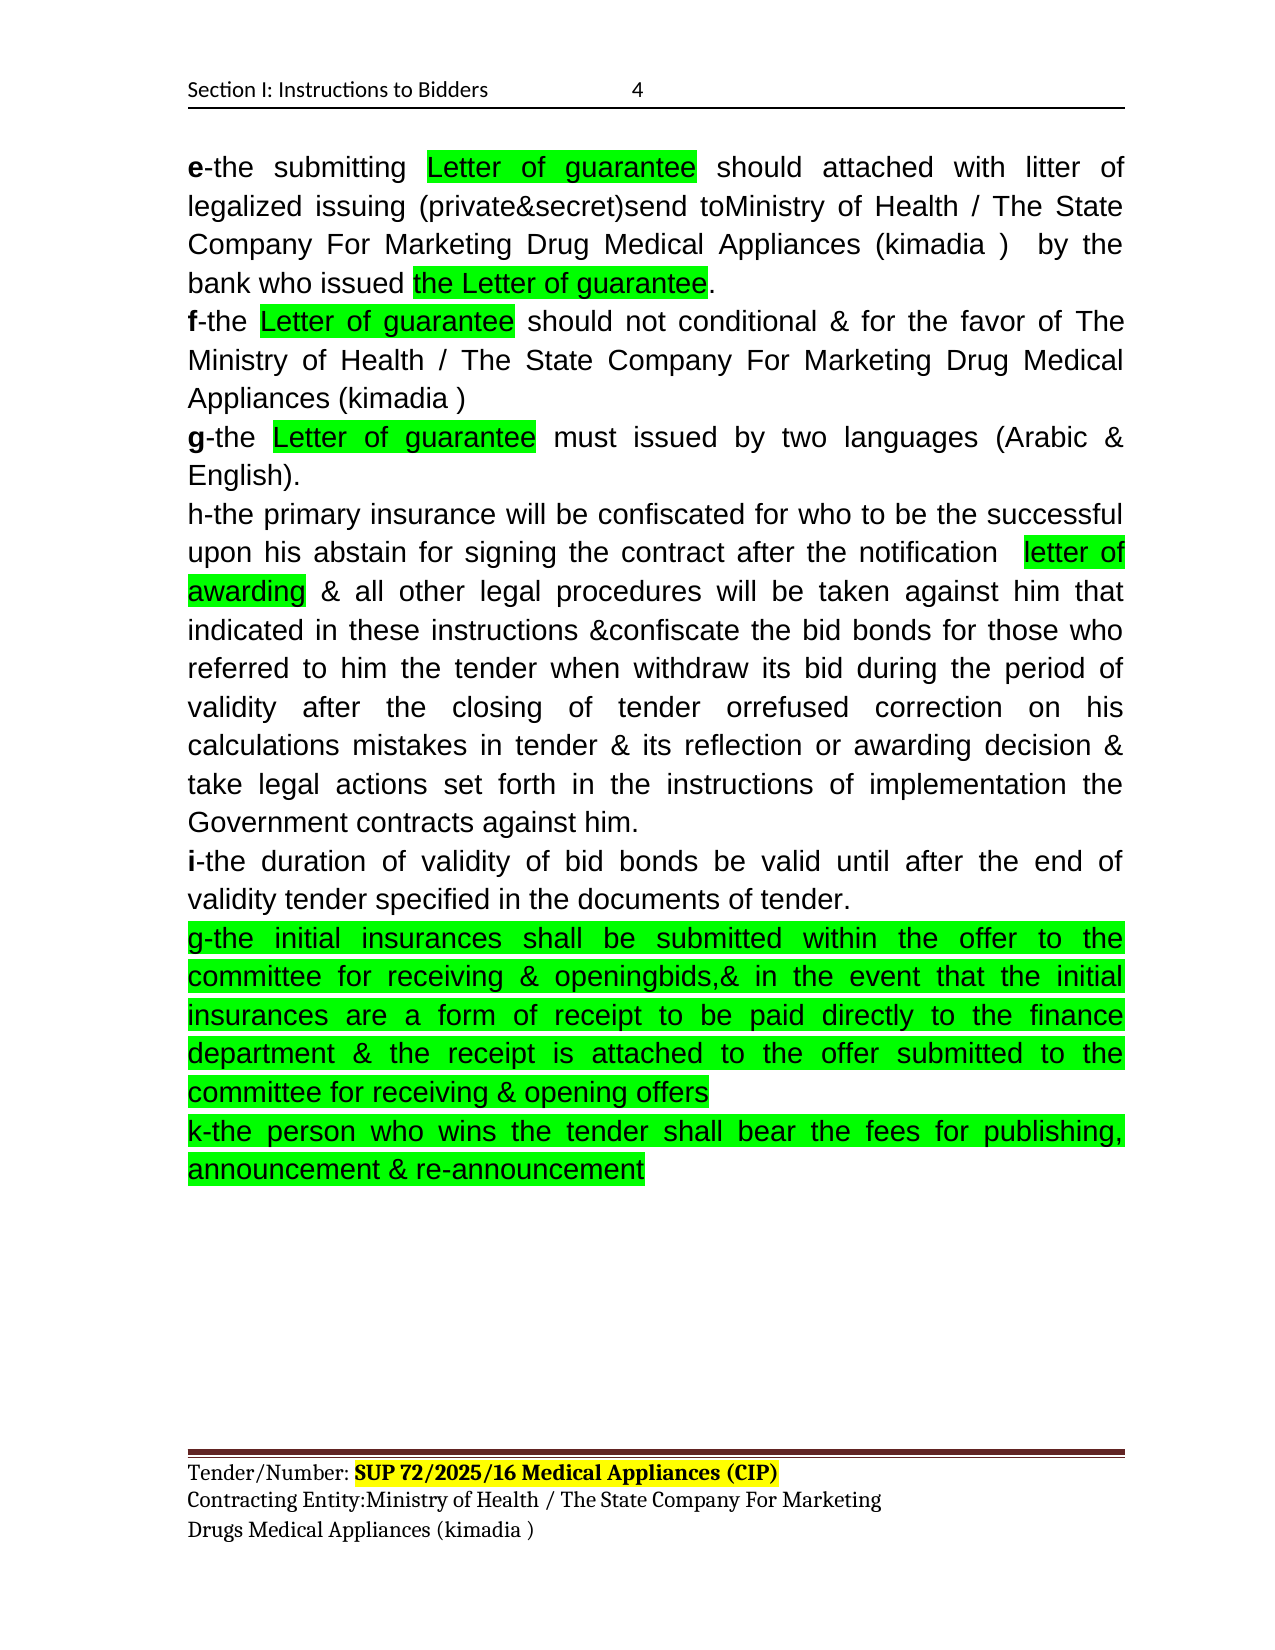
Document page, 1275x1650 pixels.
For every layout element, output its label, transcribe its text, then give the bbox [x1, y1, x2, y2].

text e-the submitting Letter of guarantee should attached with litter of legalized issuing (private&secret)send toMinistry of Health / The State Company For Marketing Drug Medical Appliances (kimadia ) by the bank who issued the Letter of guarantee. [187, 150, 1125, 299]
text k-the person who wins the tender shall bear the fees for publishing, announcement & re-announcement [187, 1113, 1125, 1186]
text h-the primary insurance will be confiscated for who to be the successful upon his abstain for signing the contract after the notification letter of awarding & all other legal procedures will be taken against him that indicated in these instructions &confiscate the bid bonds for those who referred to him the tender when withdraw its bid during the period of validity after the closing of tender orrefused correction on his calculations mistakes in tender & its reflection or awarding decision & take legal actions set forth in the instructions of implementation the Government contracts against him. [187, 497, 1125, 839]
text g-the initial insurances shall be submitted within the offer to the committee for receiving & openingbids,& in the event that the initial insurances are a form of receipt to be paid directly to the finance department & the receipt is attached to the offer submitted to the committee for receiving & opening offers [187, 921, 1125, 1108]
text g-the Letter of guarantee must issued by two languages (Arabic & English). [187, 420, 1125, 492]
text i-the duration of validity of bid bonds be valid until after the end of validity tender specified in the documents of tender. [187, 844, 1125, 916]
text f-the Letter of guarantee should not conditional & for the favor of The Ministry of Health / The State Company For Marketing Drug Medical Appliances (kimadia ) [187, 304, 1125, 415]
